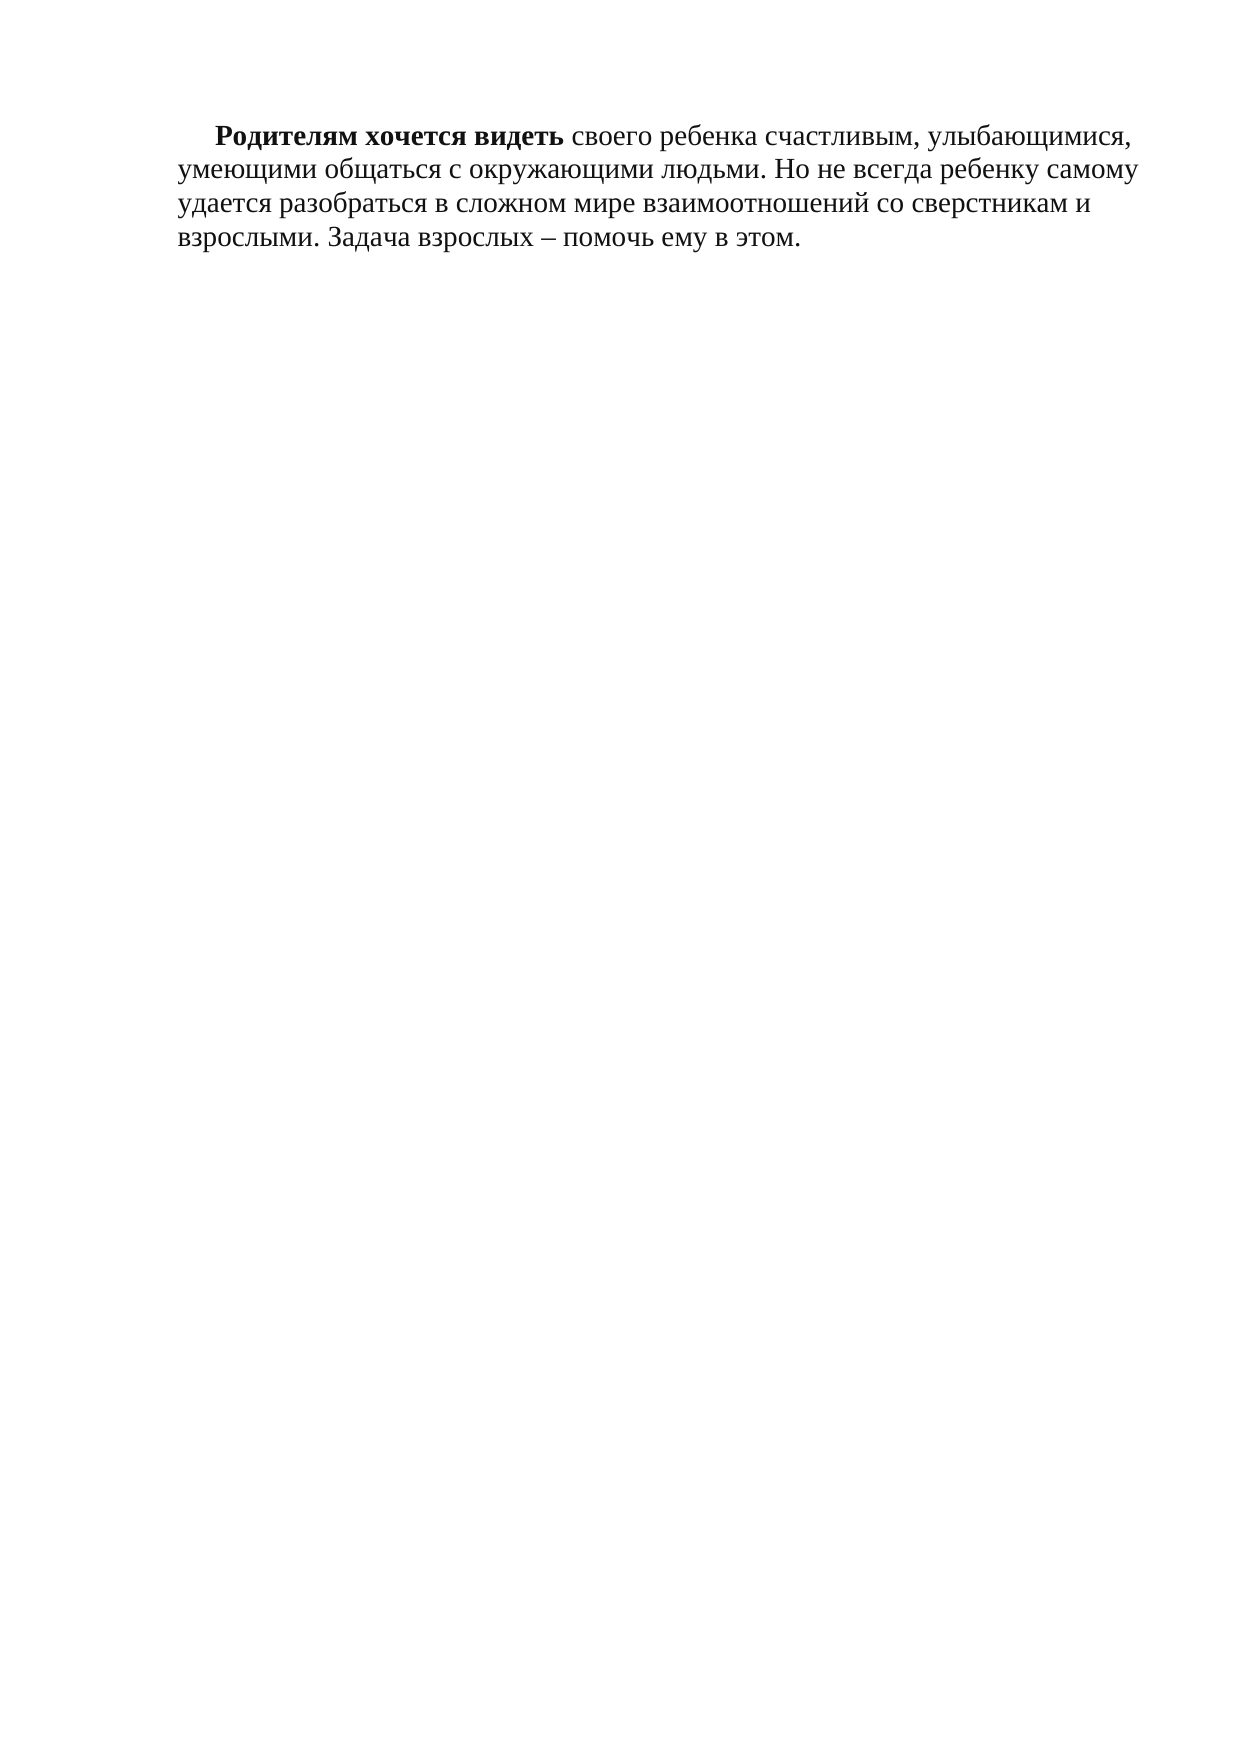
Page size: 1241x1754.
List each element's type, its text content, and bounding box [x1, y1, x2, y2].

text Родителям хочется видеть своего ребенка счастливым, улыбающимися, умеющими общаться с окружающими людьми. Но не всегда ребенку самому удается разобраться в сложном мире взаимоотношений со сверстникам и взрослыми. Задача взрослых – помочь ему в этом. [177, 118, 1152, 252]
